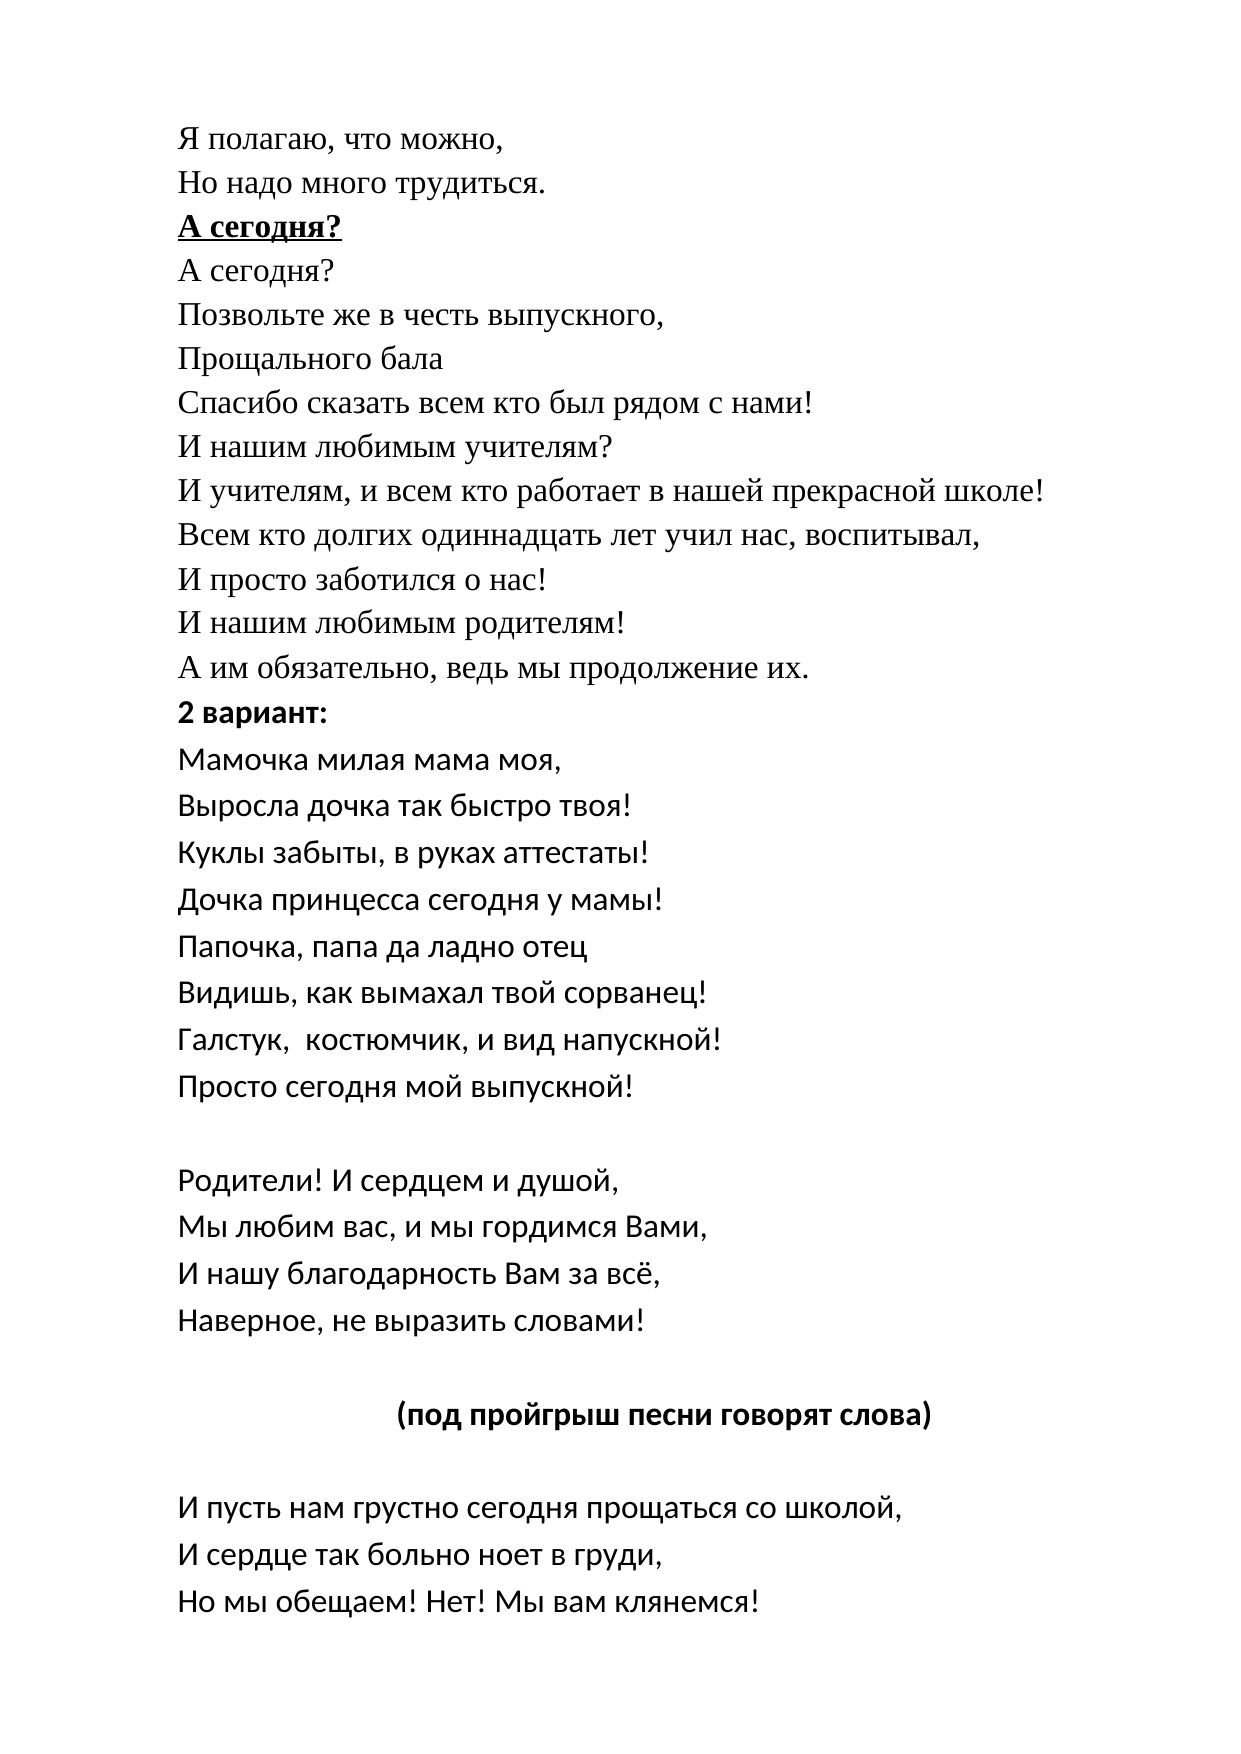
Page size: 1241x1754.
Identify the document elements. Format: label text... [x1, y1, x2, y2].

text И нашу благодарность Вам за всё, [177, 1252, 1152, 1293]
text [177, 118, 1152, 244]
text Просто сегодня мой выпускной! [177, 1065, 1152, 1106]
text Папочка, папа да ладно отец [177, 925, 1152, 966]
text А сегодня? [177, 250, 1152, 289]
text (под пройгрыш песни говорят слова) [177, 1392, 1152, 1433]
text Родители! И сердцем и душой, [177, 1159, 1152, 1199]
text Галстук, костюмчик, и вид напускной! [177, 1018, 1152, 1059]
text И нашим любимым родителям! [177, 603, 1152, 641]
text Позвольте же в честь выпускного, Прощального бала Спасибо сказать всем кто был рядом с нами! [177, 294, 1152, 421]
text Дочка принцесса сегодня у мамы! [177, 878, 1152, 919]
text Мы любим вас, и мы гордимся Вами, [177, 1205, 1152, 1246]
text Выросла дочка так быстро твоя! [177, 784, 1152, 825]
text Наверное, не выразить словами! [177, 1299, 1152, 1340]
text И просто заботился о нас! [177, 559, 1152, 597]
text Мамочка милая мама моя, [177, 738, 1152, 778]
text И учителям, и всем кто работает в нашей прекрасной школе! [177, 471, 1152, 509]
text Видишь, как вымахал твой сорванец! [177, 972, 1152, 1012]
text И пусть нам грустно сегодня прощаться со школой, [177, 1486, 1152, 1527]
text А им обязательно, ведь мы продолжение их. [177, 647, 1152, 685]
text Всем кто долгих одиннадцать лет учил нас, воспитывал, [177, 515, 1152, 553]
text И сердце так больно ноет в груди, [177, 1533, 1152, 1573]
text 2 вариант: [177, 691, 1152, 732]
text Но мы обещаем! Нет! Мы вам клянемся! [177, 1579, 1152, 1620]
text И нашим любимым учителям? [177, 427, 1152, 465]
text Куклы забыты, в руках аттестаты! [177, 831, 1152, 872]
